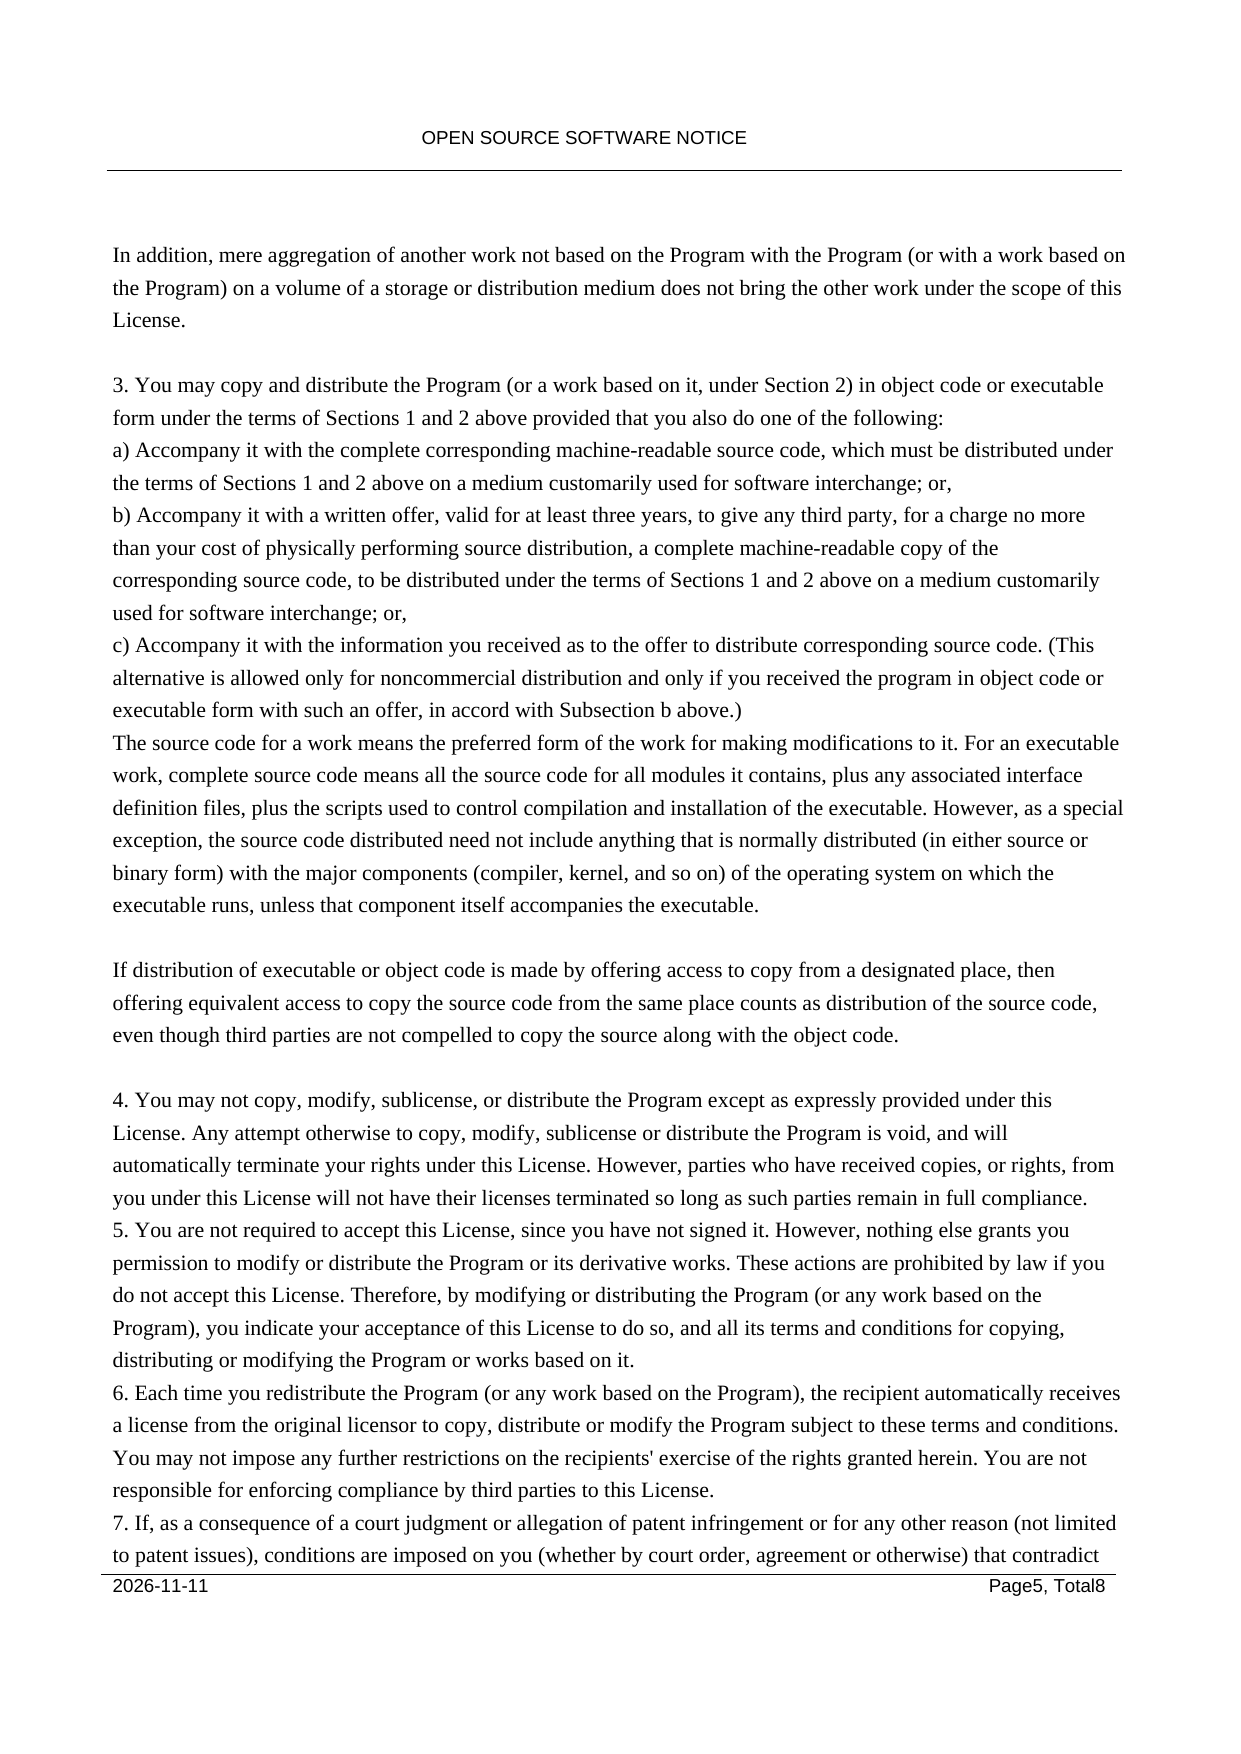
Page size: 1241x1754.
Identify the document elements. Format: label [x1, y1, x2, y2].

text [112, 206, 1128, 1571]
